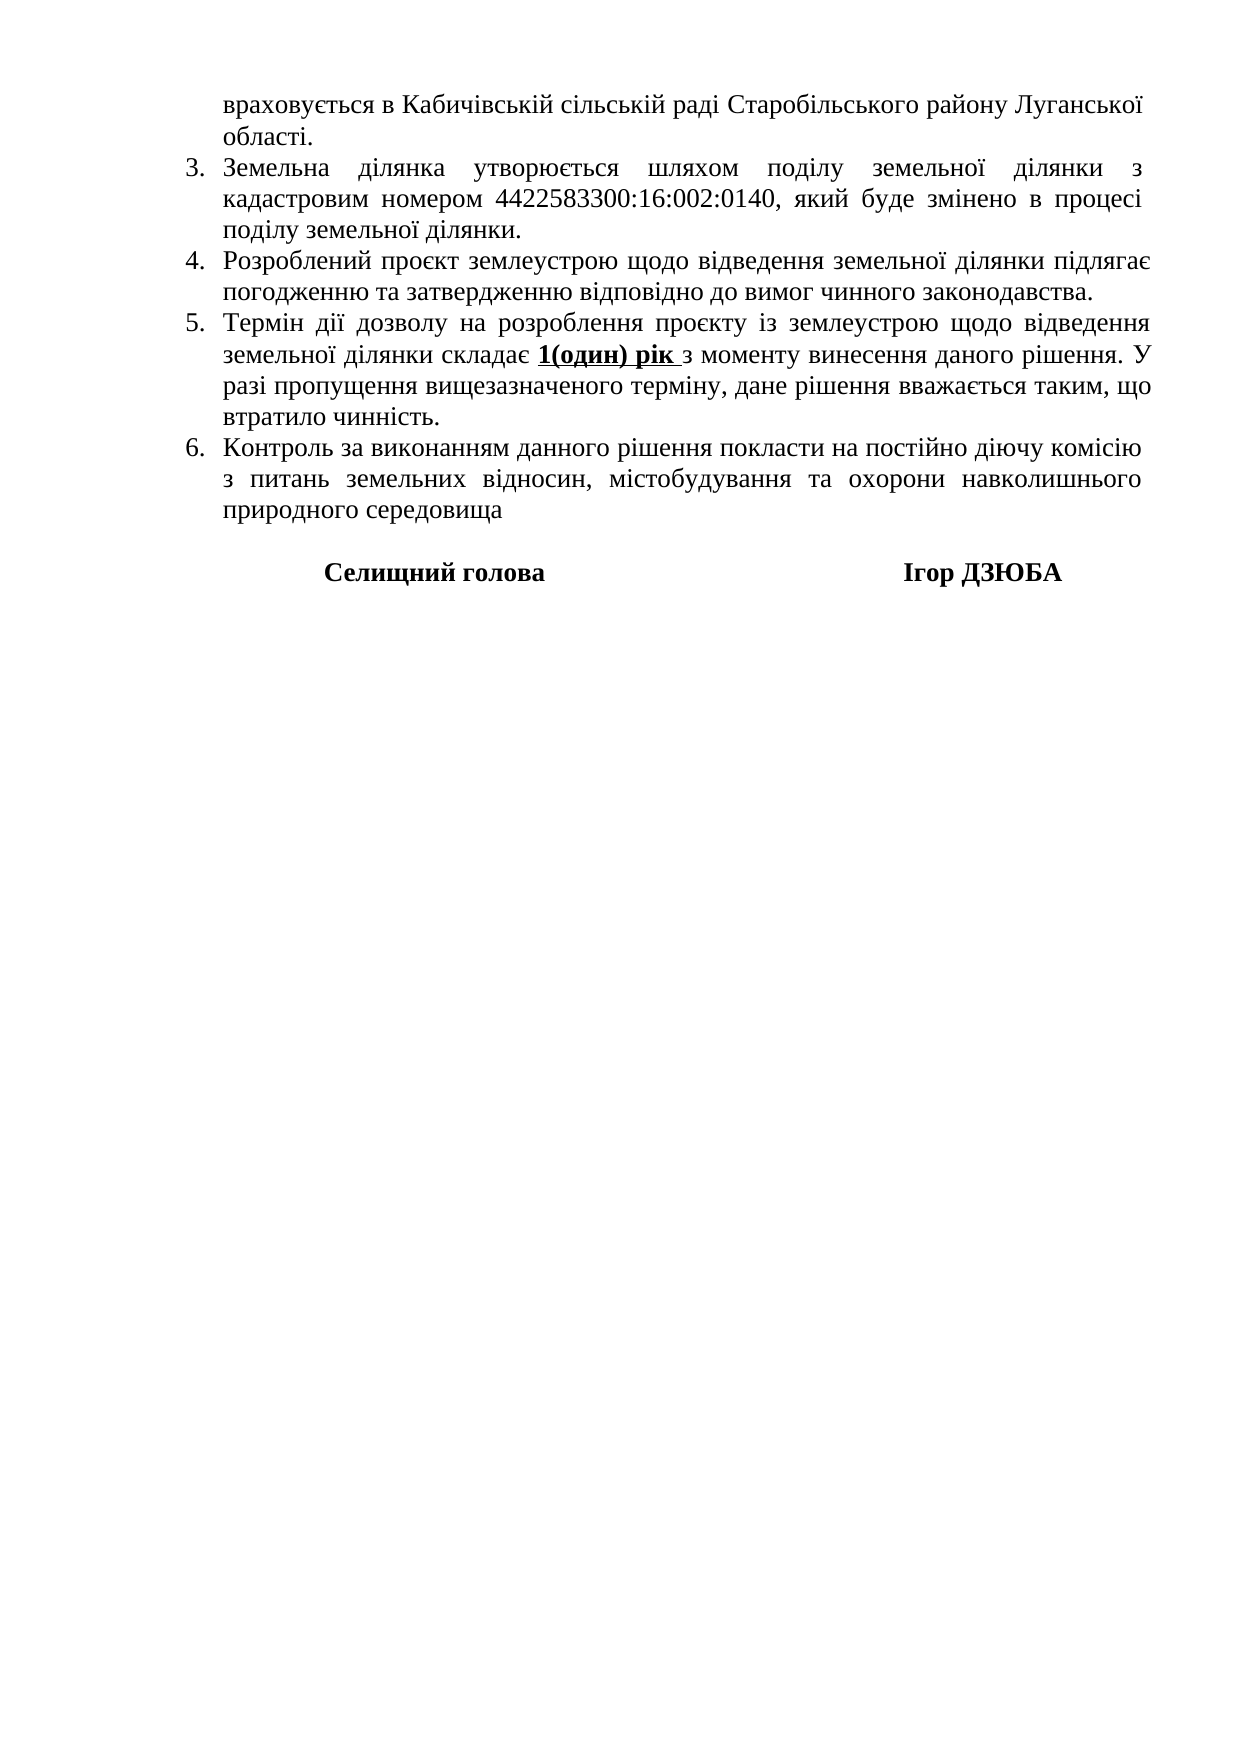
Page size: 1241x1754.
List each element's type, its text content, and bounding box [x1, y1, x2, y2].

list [185, 88, 1143, 151]
list Розроблений проєкт землеустрою щодо відведення земельної ділянки підлягає погодженню та затвердженню відповідно до вимог чинного законодавства. [185, 244, 1152, 307]
list Термін дії дозволу на розроблення проєкту із землеустрою щодо відведення земельної ділянки складає 1(один) рік з моменту винесення даного рішення. У разі пропущення вищезазначеного терміну, дане рішення вважається таким, що втратило чинність. [185, 307, 1152, 431]
list Контроль за виконанням данного рішення покласти на постійно діючу комісію з питань земельних відносин, містобудування та охорони навколишнього природного середовища [185, 431, 1143, 524]
list Земельна ділянка утворюється шляхом поділу земельної ділянки з кадастровим номером 4422583300:16:002:0140, який буде змінено в процесі поділу земельної ділянки. [185, 151, 1143, 244]
text Селищний голова Ігор ДЗЮБА [148, 556, 1143, 587]
